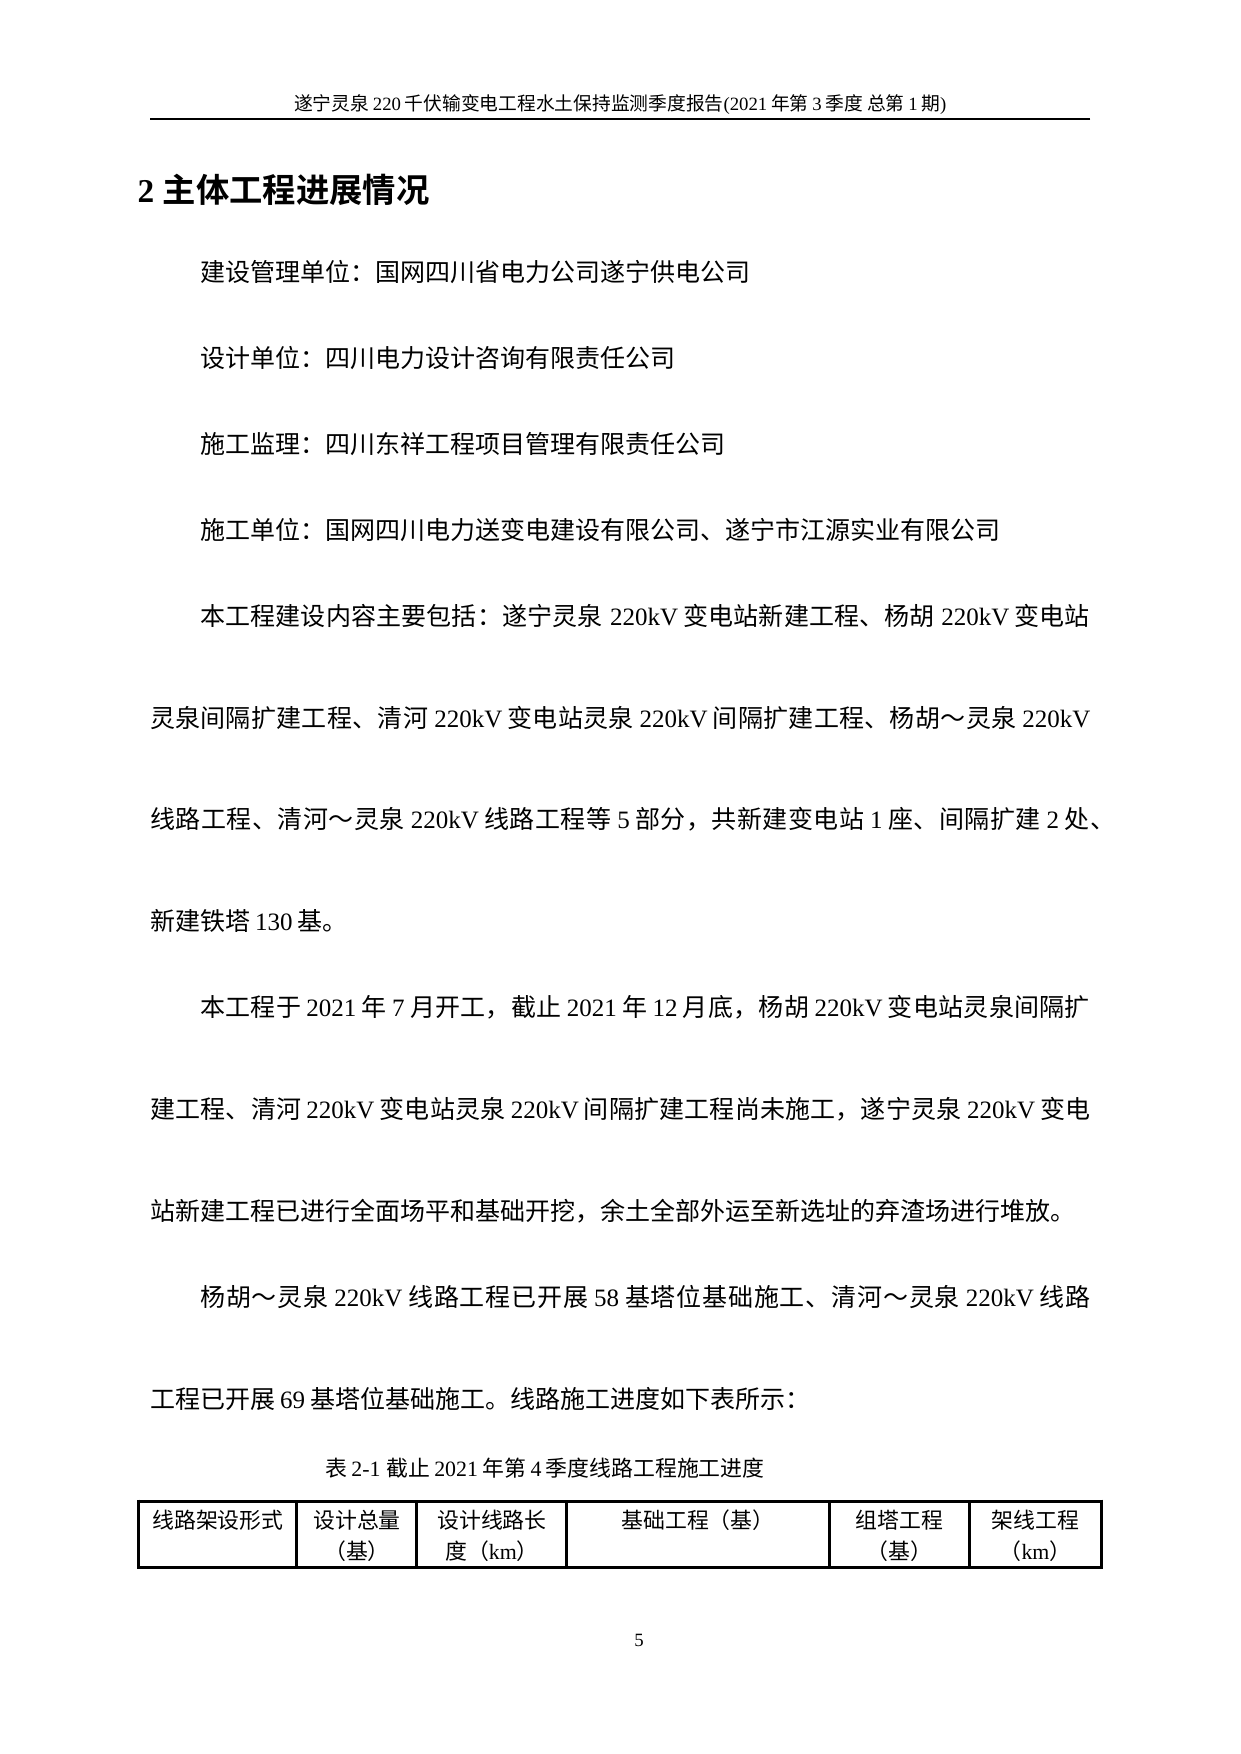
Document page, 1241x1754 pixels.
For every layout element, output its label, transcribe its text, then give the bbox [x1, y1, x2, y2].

text 施工监理：四川东祥工程项目管理有限责任公司 [150, 408, 1090, 476]
table_header 设计总量（基） [298, 1503, 415, 1566]
text 杨胡～灵泉220kV线路工程已开展58基塔位基础施工、清河～灵泉220kV线路工程已开展69基塔位基础施工。线路施工进度如下表所示： [150, 1262, 1090, 1432]
table_header 架线工程（km） [971, 1503, 1100, 1566]
text 设计单位：四川电力设计咨询有限责任公司 [150, 322, 1090, 390]
text 本工程建设内容主要包括：遂宁灵泉220kV变电站新建工程、杨胡220kV变电站灵泉间隔扩建工程、清河220kV变电站灵泉220kV间隔扩建工程、杨胡～灵泉220kV线路工程、清河～灵泉220kV线路工程等5部分，共新建变电站1座、间隔扩建2处、新建铁塔130基。 [150, 580, 1090, 954]
table_header 基础工程（基） [568, 1503, 828, 1566]
table_header 线路架设形式 [140, 1503, 295, 1566]
text 建设管理单位：国网四川省电力公司遂宁供电公司 [150, 236, 1090, 304]
subtitle 主体工程进展情况 [150, 164, 1090, 212]
text 本工程于2021年7月开工，截止2021年12月底，杨胡220kV变电站灵泉间隔扩建工程、清河220kV变电站灵泉220kV间隔扩建工程尚未施工，遂宁灵泉220kV变电站新建工程已进行全面场平和基础开挖，余土全部外运至新选址的弃渣场进行堆放。 [150, 972, 1090, 1244]
table_header 组塔工程（基） [831, 1503, 968, 1566]
table_header 设计线路长度（km） [418, 1503, 565, 1566]
text 施工单位：国网四川电力送变电建设有限公司、遂宁市江源实业有限公司 [150, 494, 1090, 562]
text 表2-1 截止2021年第4季度线路工程施工进度 [150, 1450, 1090, 1484]
